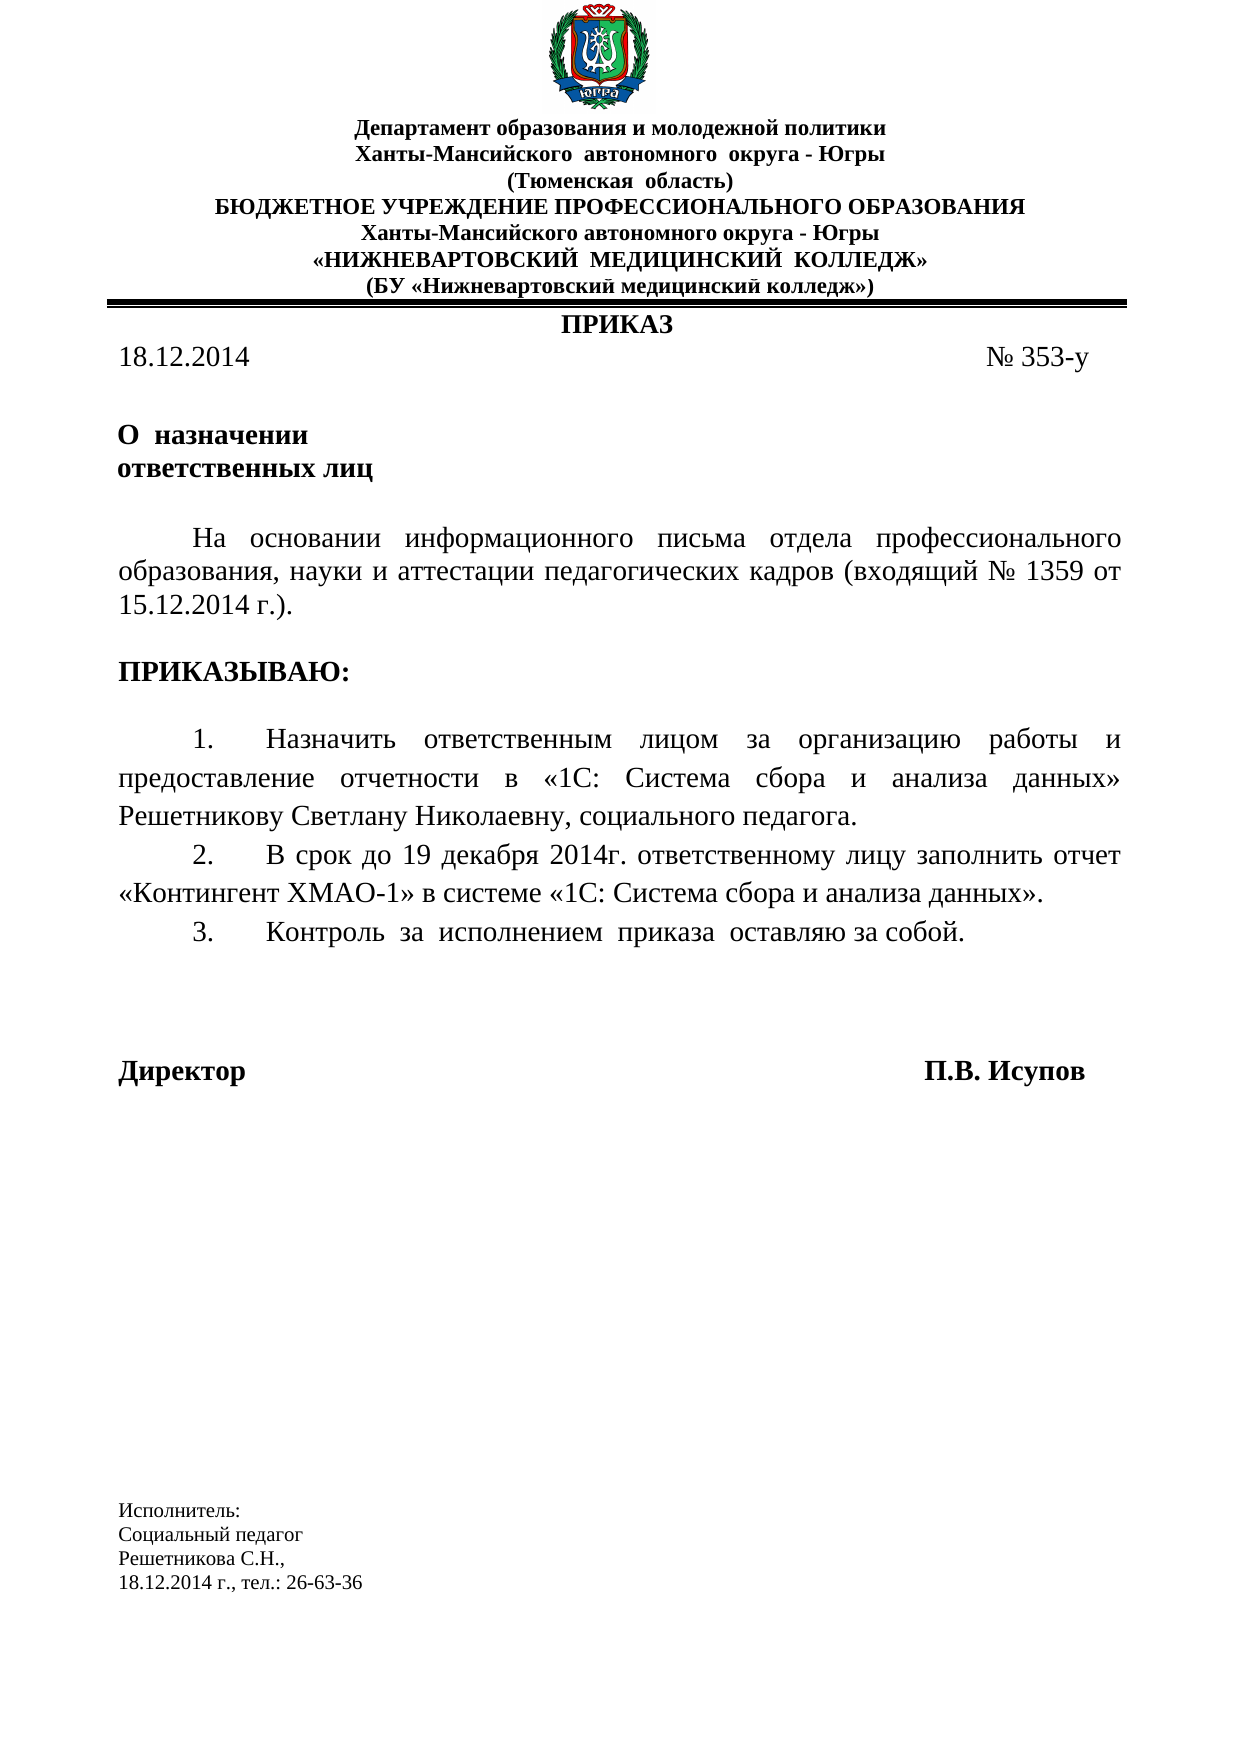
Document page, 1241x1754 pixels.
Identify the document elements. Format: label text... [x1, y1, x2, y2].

list Назначить ответственным лицом за организацию работы и предоставление отчетности в «1С: Система сбора и анализа данных» Решетникову Светлану Николаевну, социального педагога. [118, 721, 1122, 832]
text БЮДЖЕТНОЕ УЧРЕЖДЕНИЕ ПРОФЕССИОНАЛЬНОГО ОБРАЗОВАНИЯ [118, 193, 1122, 219]
text Ханты-Мансийского автономного округа - Югры [118, 140, 1122, 167]
text Департамент образования и молодежной политики [118, 77, 1122, 140]
text Ханты-Мансийского автономного округа - Югры [118, 219, 1122, 246]
list Контроль за исполнением приказа оставляю за собой. [118, 914, 1122, 947]
picture [542, 0, 657, 114]
text ПРИКАЗЫВАЮ: [118, 654, 1107, 688]
text Исполнитель: [118, 1498, 1122, 1522]
text 18.12.2014 № 353-у [118, 339, 1122, 373]
table_header ПРИКАЗ [107, 308, 1127, 339]
text 18.12.2014 г., тел.: 26-63-36 [118, 1570, 1122, 1594]
text На основании информационного письма отдела профессионального образования, науки и аттестации педагогических кадров (входящий № 1359 от 15.12.2014 г.). [118, 520, 1122, 621]
text (Тюменская область) [118, 167, 1122, 193]
list В срок до 19 декабря 2014г. ответственному лицу заполнить отчет «Контингент ХМАО-1» в системе «1С: Система сбора и анализа данных». [118, 837, 1122, 909]
text Социальный педагог [118, 1522, 1122, 1546]
text «НИЖНЕВАРТОВСКИЙ МЕДИЦИНСКИЙ КОЛЛЕДЖ» [118, 246, 1122, 272]
text Решетникова С.Н., [118, 1546, 1122, 1570]
text (БУ «Нижневартовский медицинский колледж») [118, 272, 1122, 298]
text Директор П.В. Исупов [118, 1053, 1122, 1087]
